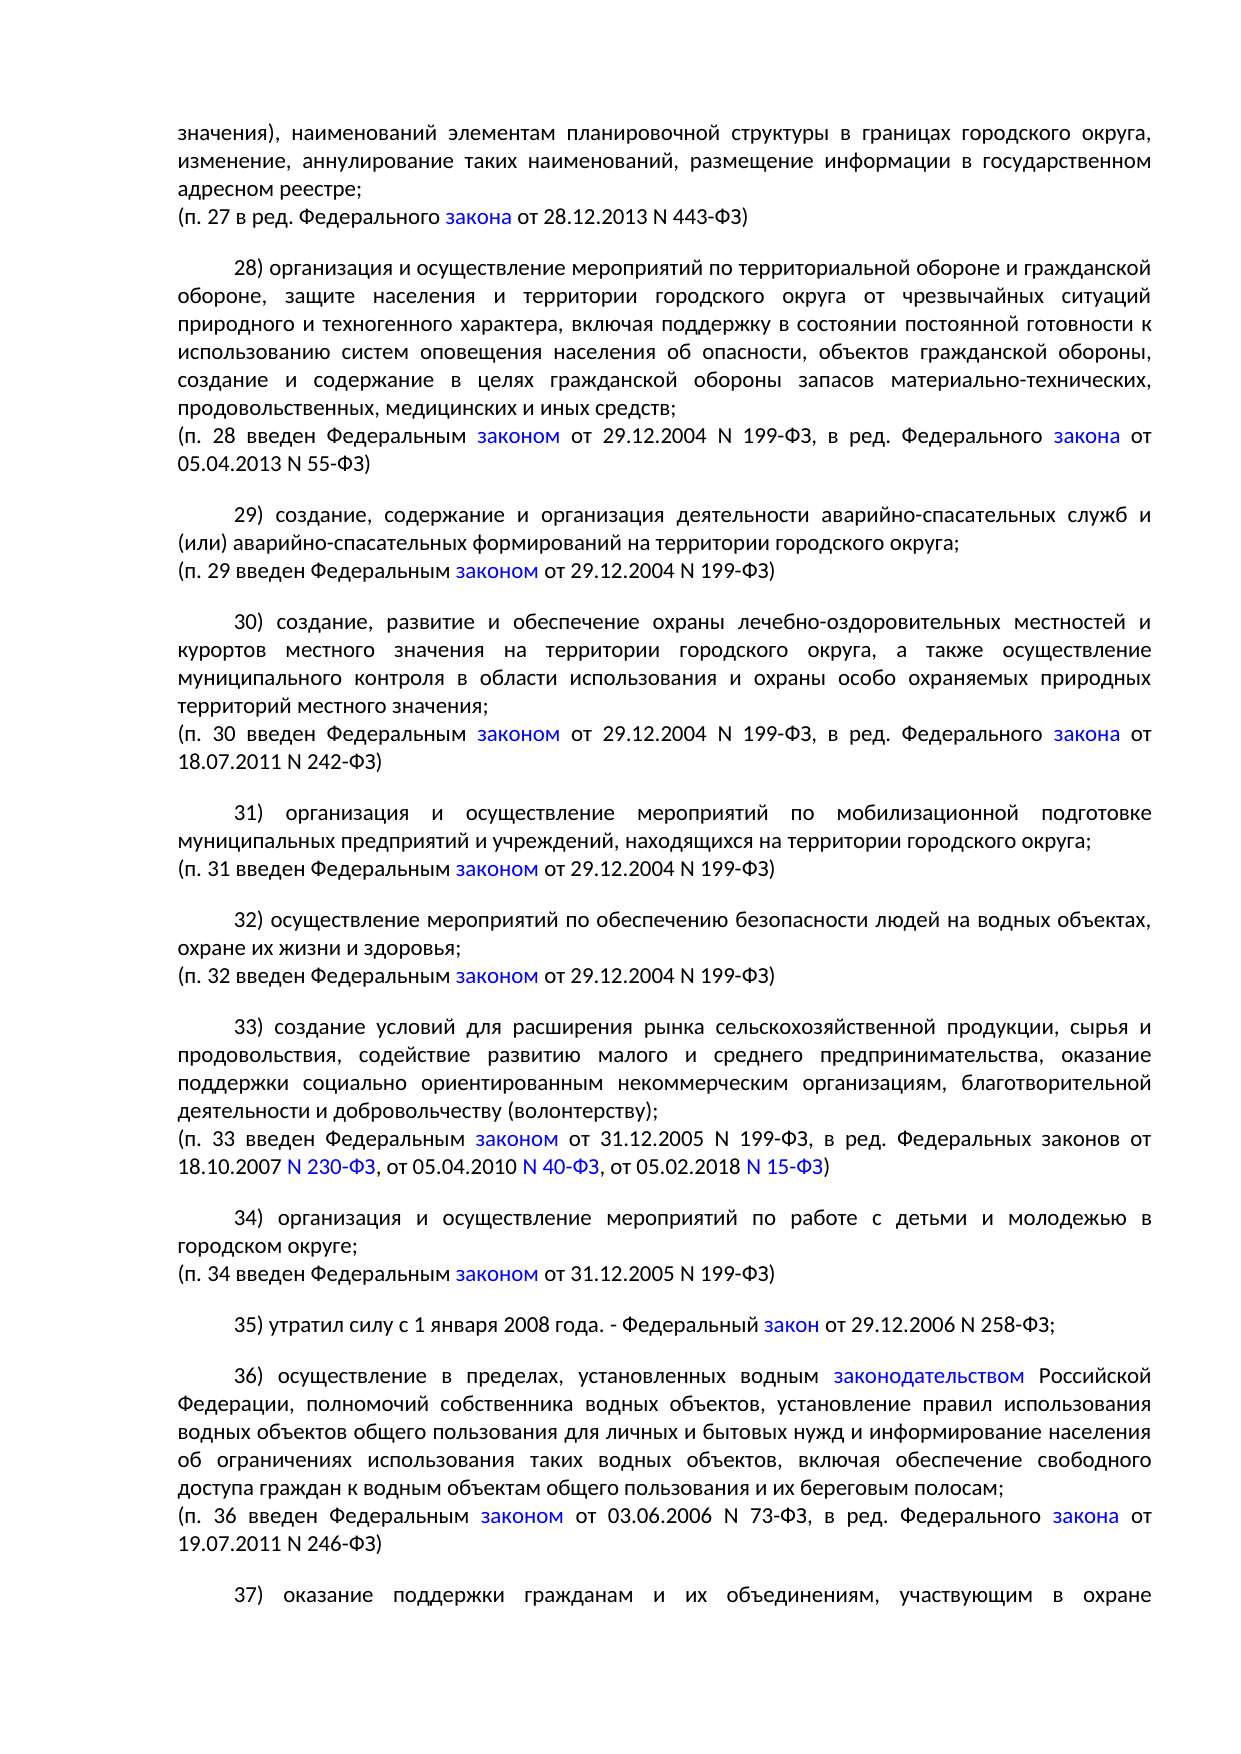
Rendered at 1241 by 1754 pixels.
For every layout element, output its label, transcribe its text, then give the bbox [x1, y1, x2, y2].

text (п. 36 введен Федеральным законом от 03.06.2006 N 73-ФЗ, в ред. Федерального закона от 19.07.2011 N 246-ФЗ) [177, 1501, 1152, 1557]
text (п. 33 введен Федеральным законом от 31.12.2005 N 199-ФЗ, в ред. Федеральных законов от 18.10.2007 N 230-ФЗ, от 05.04.2010 N 40-ФЗ, от 05.02.2018 N 15-ФЗ) [177, 1124, 1152, 1180]
text (п. 28 введен Федеральным законом от 29.12.2004 N 199-ФЗ, в ред. Федерального закона от 05.04.2013 N 55-ФЗ) [177, 421, 1152, 477]
text (п. 29 введен Федеральным законом от 29.12.2004 N 199-ФЗ) [177, 556, 1152, 584]
text 36) осуществление в пределах, установленных водным законодательством Российской Федерации, полномочий собственника водных объектов, установление правил использования водных объектов общего пользования для личных и бытовых нужд и информирование населения об ограничениях использования таких водных объектов, включая обеспечение свободного доступа граждан к водным объектам общего пользования и их береговым полосам; [177, 1361, 1152, 1501]
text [177, 1580, 1152, 1608]
text (п. 27 в ред. Федерального закона от 28.12.2013 N 443-ФЗ) [177, 202, 1152, 230]
text (п. 31 введен Федеральным законом от 29.12.2004 N 199-ФЗ) [177, 854, 1152, 882]
text 34) организация и осуществление мероприятий по работе с детьми и молодежью в городском округе; [177, 1203, 1152, 1259]
text (п. 34 введен Федеральным законом от 31.12.2005 N 199-ФЗ) [177, 1259, 1152, 1287]
text 28) организация и осуществление мероприятий по территориальной обороне и гражданской обороне, защите населения и территории городского округа от чрезвычайных ситуаций природного и техногенного характера, включая поддержку в состоянии постоянной готовности к использованию систем оповещения населения об опасности, объектов гражданской обороны, создание и содержание в целях гражданской обороны запасов материально-технических, продовольственных, медицинских и иных средств; [177, 253, 1152, 421]
text 33) создание условий для расширения рынка сельскохозяйственной продукции, сырья и продовольствия, содействие развитию малого и среднего предпринимательства, оказание поддержки социально ориентированным некоммерческим организациям, благотворительной деятельности и добровольчеству (волонтерству); [177, 1012, 1152, 1124]
text 35) утратил силу с 1 января 2008 года. - Федеральный закон от 29.12.2006 N 258-ФЗ; [177, 1310, 1152, 1338]
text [177, 118, 1152, 202]
text 29) создание, содержание и организация деятельности аварийно-спасательных служб и (или) аварийно-спасательных формирований на территории городского округа; [177, 500, 1152, 556]
text 30) создание, развитие и обеспечение охраны лечебно-оздоровительных местностей и курортов местного значения на территории городского округа, а также осуществление муниципального контроля в области использования и охраны особо охраняемых природных территорий местного значения; [177, 607, 1152, 719]
text (п. 30 введен Федеральным законом от 29.12.2004 N 199-ФЗ, в ред. Федерального закона от 18.07.2011 N 242-ФЗ) [177, 719, 1152, 775]
text 32) осуществление мероприятий по обеспечению безопасности людей на водных объектах, охране их жизни и здоровья; [177, 905, 1152, 961]
text 31) организация и осуществление мероприятий по мобилизационной подготовке муниципальных предприятий и учреждений, находящихся на территории городского округа; [177, 798, 1152, 854]
text (п. 32 введен Федеральным законом от 29.12.2004 N 199-ФЗ) [177, 961, 1152, 989]
